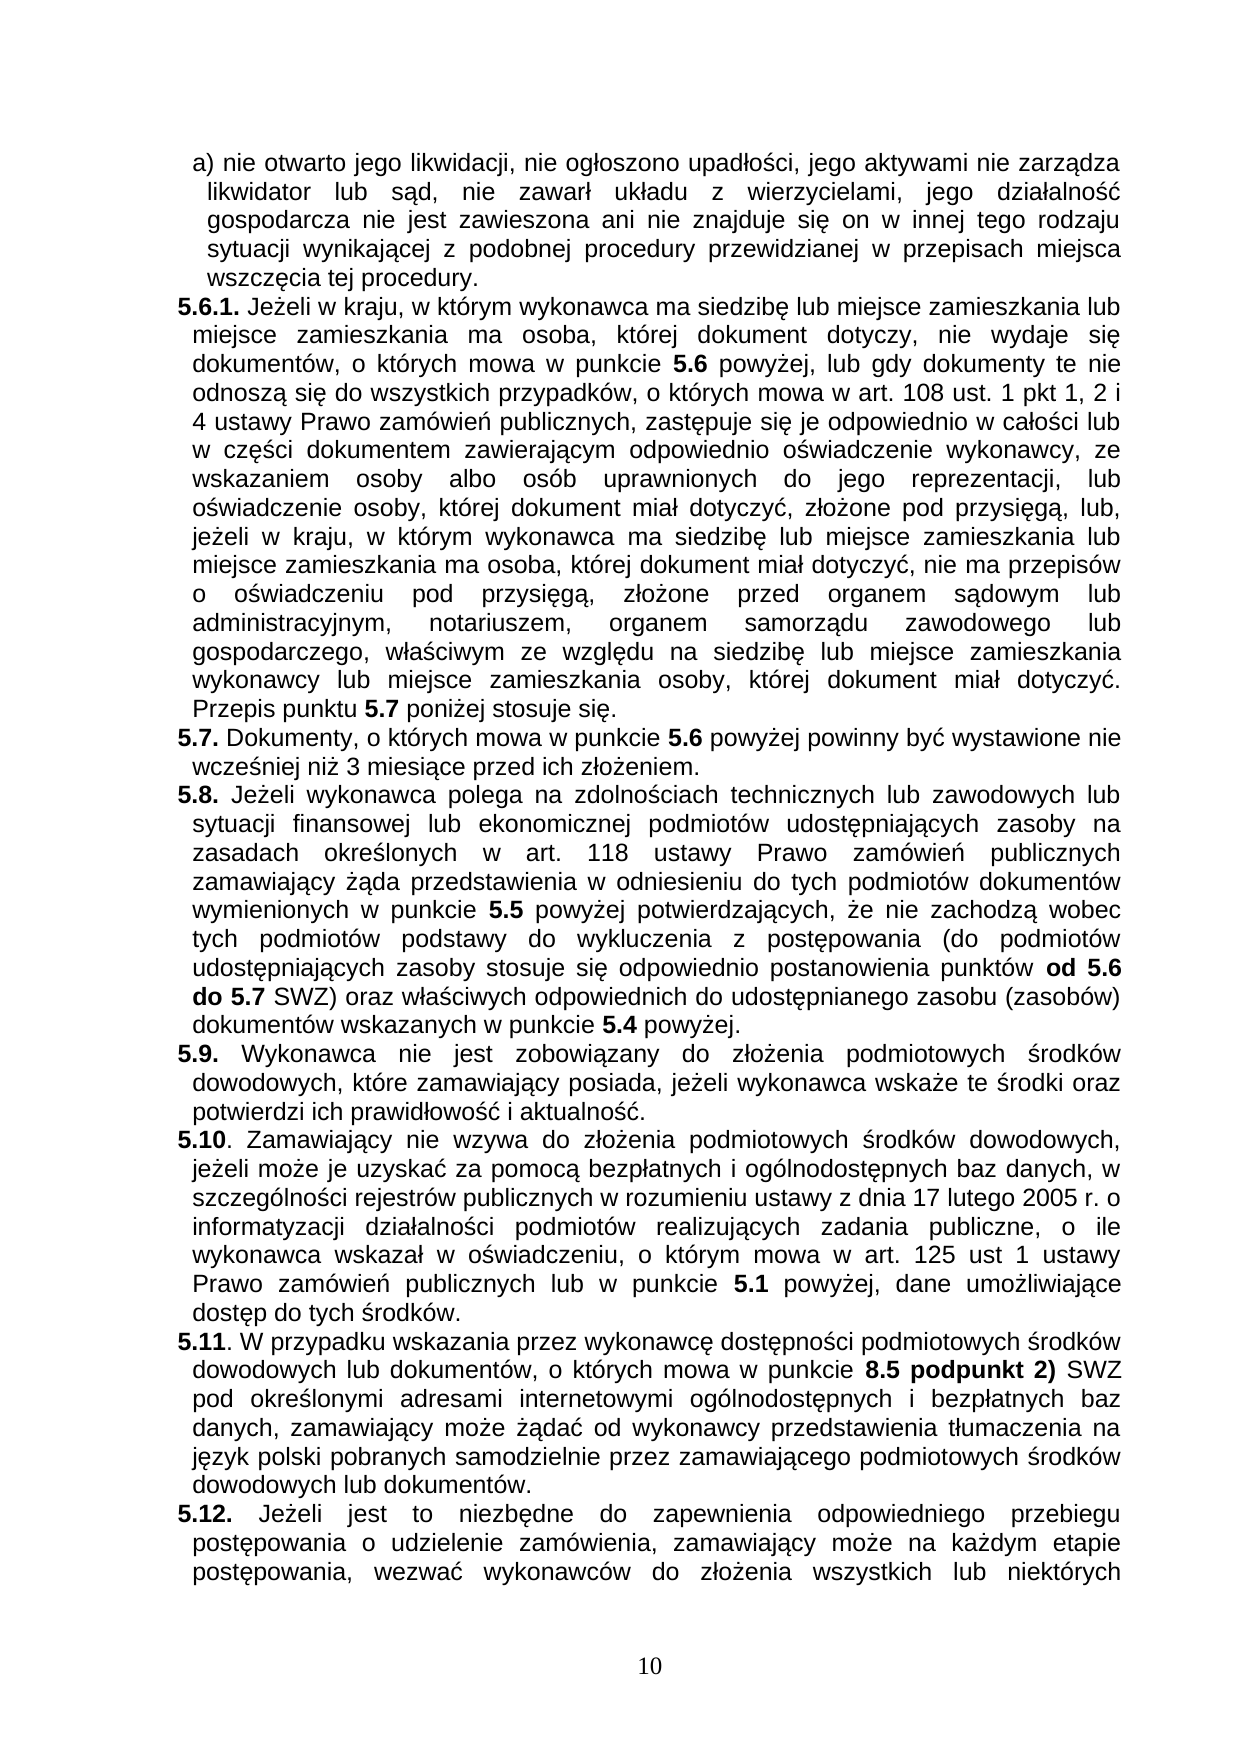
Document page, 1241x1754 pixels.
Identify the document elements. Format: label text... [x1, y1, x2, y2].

text 5.6.1. Jeżeli w kraju, w którym wykonawca ma siedzibę lub miejsce zamieszkania lub miejsce zamieszkania ma osoba, której dokument dotyczy, nie wydaje się dokumentów, o których mowa w punkcie 5.6 powyżej, lub gdy dokumenty te nie odnoszą się do wszystkich przypadków, o których mowa w art. 108 ust. 1 pkt 1, 2 i 4 ustawy Prawo zamówień publicznych, zastępuje się je odpowiednio w całości lub w części dokumentem zawierającym odpowiednio oświadczenie wykonawcy, ze wskazaniem osoby albo osób uprawnionych do jego reprezentacji, lub oświadczenie osoby, której dokument miał dotyczyć, złożone pod przysięgą, lub, jeżeli w kraju, w którym wykonawca ma siedzibę lub miejsce zamieszkania lub miejsce zamieszkania ma osoba, której dokument miał dotyczyć, nie ma przepisów o oświadczeniu pod przysięgą, złożone przed organem sądowym lub administracyjnym, notariuszem, organem samorządu zawodowego lub gospodarczego, właściwym ze względu na siedzibę lub miejsce zamieszkania wykonawcy lub miejsce zamieszkania osoby, której dokument miał dotyczyć. Przepis punktu 5.7 poniżej stosuje się. [177, 291, 1122, 723]
text 5.11. W przypadku wskazania przez wykonawcę dostępności podmiotowych środków dowodowych lub dokumentów, o których mowa w punkcie 8.5 podpunkt 2) SWZ pod określonymi adresami internetowymi ogólnodostępnych i bezpłatnych baz danych, zamawiający może żądać od wykonawcy przedstawienia tłumaczenia na język polski pobranych samodzielnie przez zamawiającego podmiotowych środków dowodowych lub dokumentów. [177, 1326, 1122, 1499]
text 5.10. Zamawiający nie wzywa do złożenia podmiotowych środków dowodowych, jeżeli może je uzyskać za pomocą bezpłatnych i ogólnodostępnych baz danych, w szczególności rejestrów publicznych w rozumieniu ustawy z dnia 17 lutego 2005 r. o informatyzacji działalności podmiotów realizujących zadania publiczne, o ile wykonawca wskazał w oświadczeniu, o którym mowa w art. 125 ust 1 ustawy Prawo zamówień publicznych lub w punkcie 5.1 powyżej, dane umożliwiające dostęp do tych środków. [177, 1125, 1122, 1326]
text a) nie otwarto jego likwidacji, nie ogłoszono upadłości, jego aktywami nie zarządza likwidator lub sąd, nie zawarł układu z wierzycielami, jego działalność gospodarcza nie jest zawieszona ani nie znajduje się on w innej tego rodzaju sytuacji wynikającej z podobnej procedury przewidzianej w przepisach miejsca wszczęcia tej procedury. [192, 148, 1122, 291]
text 5.9. Wykonawca nie jest zobowiązany do złożenia podmiotowych środków dowodowych, które zamawiający posiada, jeżeli wykonawca wskaże te środki oraz potwierdzi ich prawidłowość i aktualność. [177, 1039, 1122, 1125]
text 5.8. Jeżeli wykonawca polega na zdolnościach technicznych lub zawodowych lub sytuacji finansowej lub ekonomicznej podmiotów udostępniających zasoby na zasadach określonych w art. 118 ustawy Prawo zamówień publicznych zamawiający żąda przedstawienia w odniesieniu do tych podmiotów dokumentów wymienionych w punkcie 5.5 powyżej potwierdzających, że nie zachodzą wobec tych podmiotów podstawy do wykluczenia z postępowania (do podmiotów udostępniających zasoby stosuje się odpowiednio postanowienia punktów od 5.6 do 5.7 SWZ) oraz właściwych odpowiednich do udostępnianego zasobu (zasobów) dokumentów wskazanych w punkcie 5.4 powyżej. [177, 780, 1122, 1039]
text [177, 1499, 1122, 1585]
text 5.7. Dokumenty, o których mowa w punkcie 5.6 powyżej powinny być wystawione nie wcześniej niż 3 miesiące przed ich złożeniem. [177, 723, 1122, 780]
